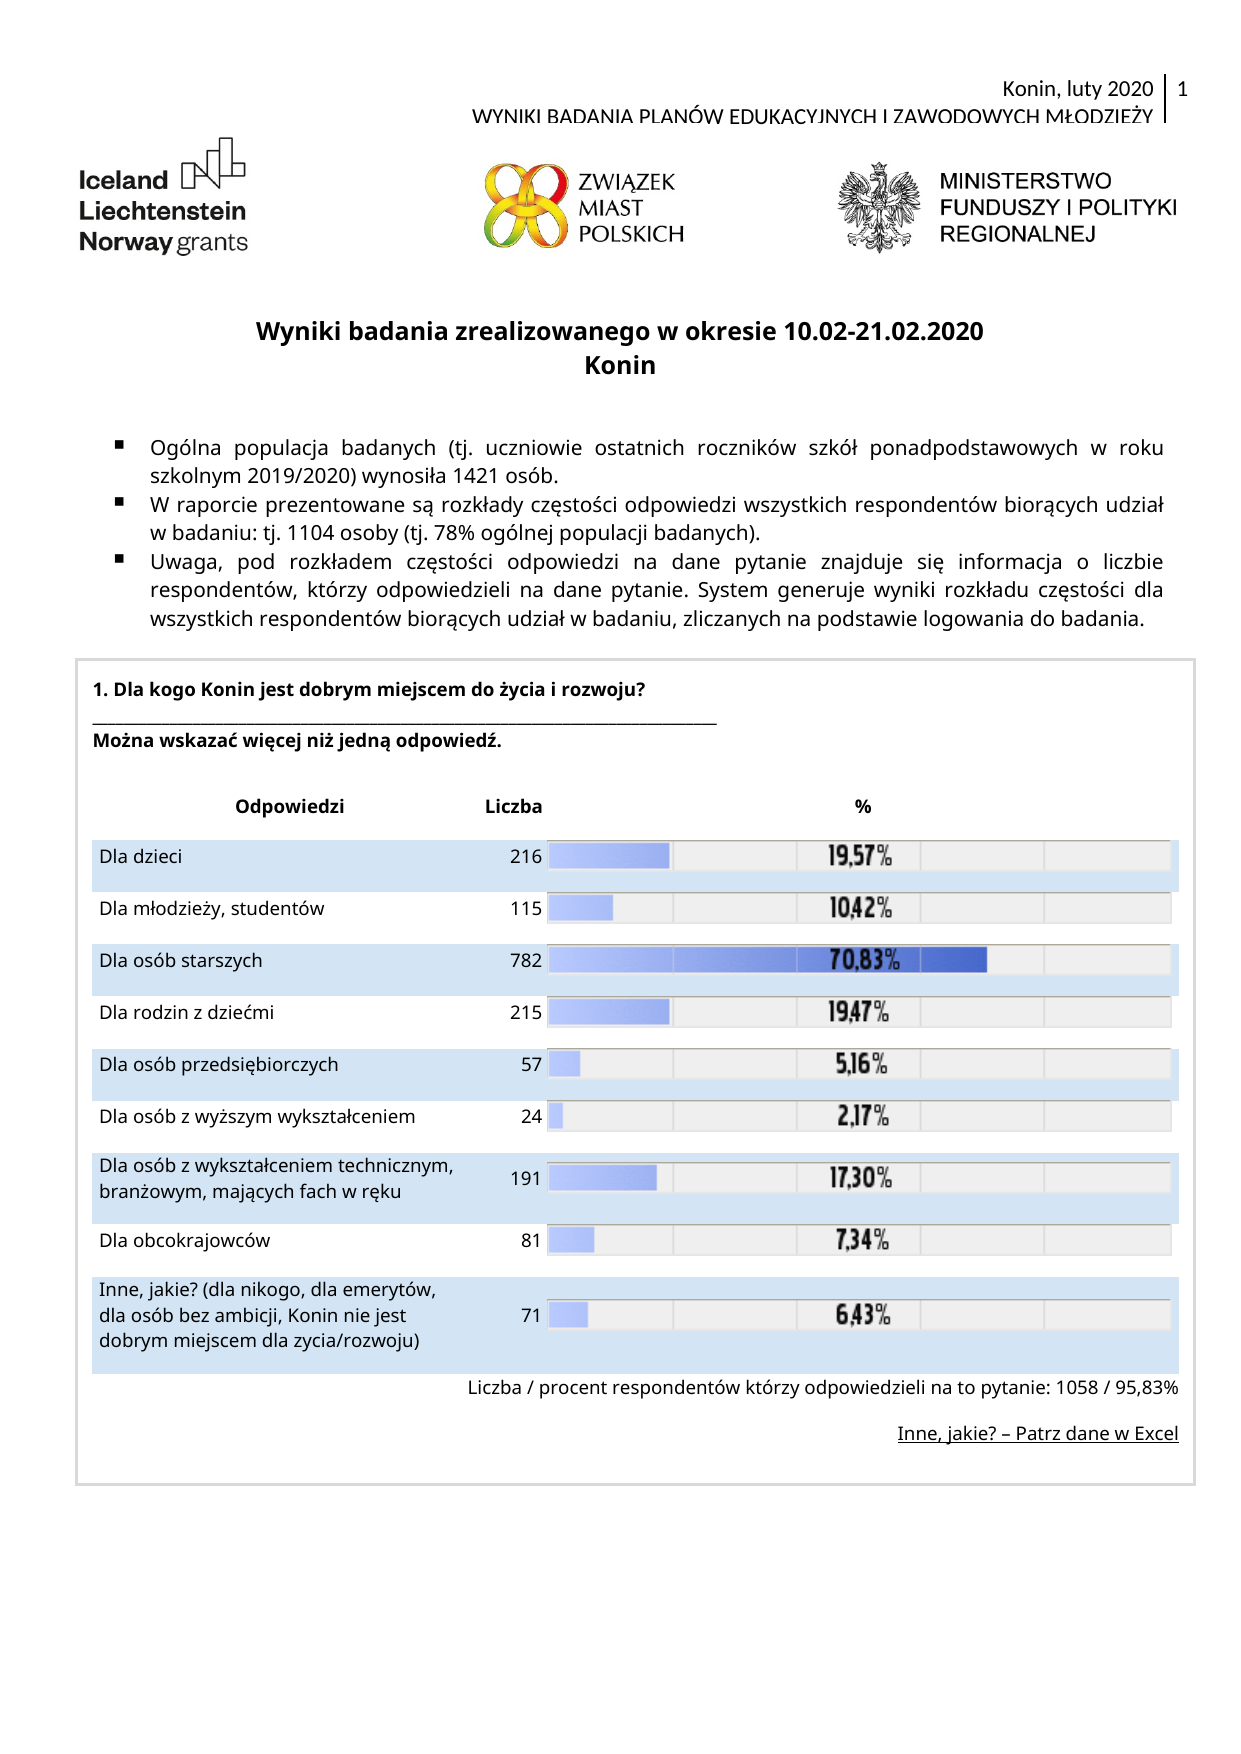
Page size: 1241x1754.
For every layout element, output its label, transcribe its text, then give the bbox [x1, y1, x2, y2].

picture [547, 1224, 1172, 1256]
picture [547, 1048, 1172, 1080]
text Konin [75, 347, 1165, 382]
picture [547, 1100, 1172, 1132]
picture [547, 1299, 1172, 1331]
table_header [78, 661, 1193, 1482]
picture [547, 892, 1172, 924]
picture [547, 944, 1172, 976]
list W raporcie prezentowane są rozkłady częstości odpowiedzi wszystkich respondentów biorących udział w badaniu: tj. 1104 osoby (tj. 78% ogólnej populacji badanych). [112, 490, 1165, 547]
list Uwaga, pod rozkładem częstości odpowiedzi na dane pytanie znajduje się informacja o liczbie respondentów, którzy odpowiedzieli na dane pytanie. System generuje wyniki rozkładu częstości dla wszystkich respondentów biorących udział w badaniu, zliczanych na podstawie logowania do badania. [112, 547, 1165, 632]
picture [547, 996, 1172, 1028]
picture [454, 123, 709, 278]
picture [547, 840, 1172, 872]
picture [547, 1162, 1172, 1194]
list Ogólna populacja badanych (tj. uczniowie ostatnich roczników szkół ponadpodstawowych w roku szkolnym 2019/2020) wynosiła 1421 osób. [112, 433, 1165, 490]
text Wyniki badania zrealizowanego w okresie 10.02-21.02.2020 [75, 313, 1165, 347]
picture [804, 123, 1210, 278]
picture [36, 123, 296, 278]
